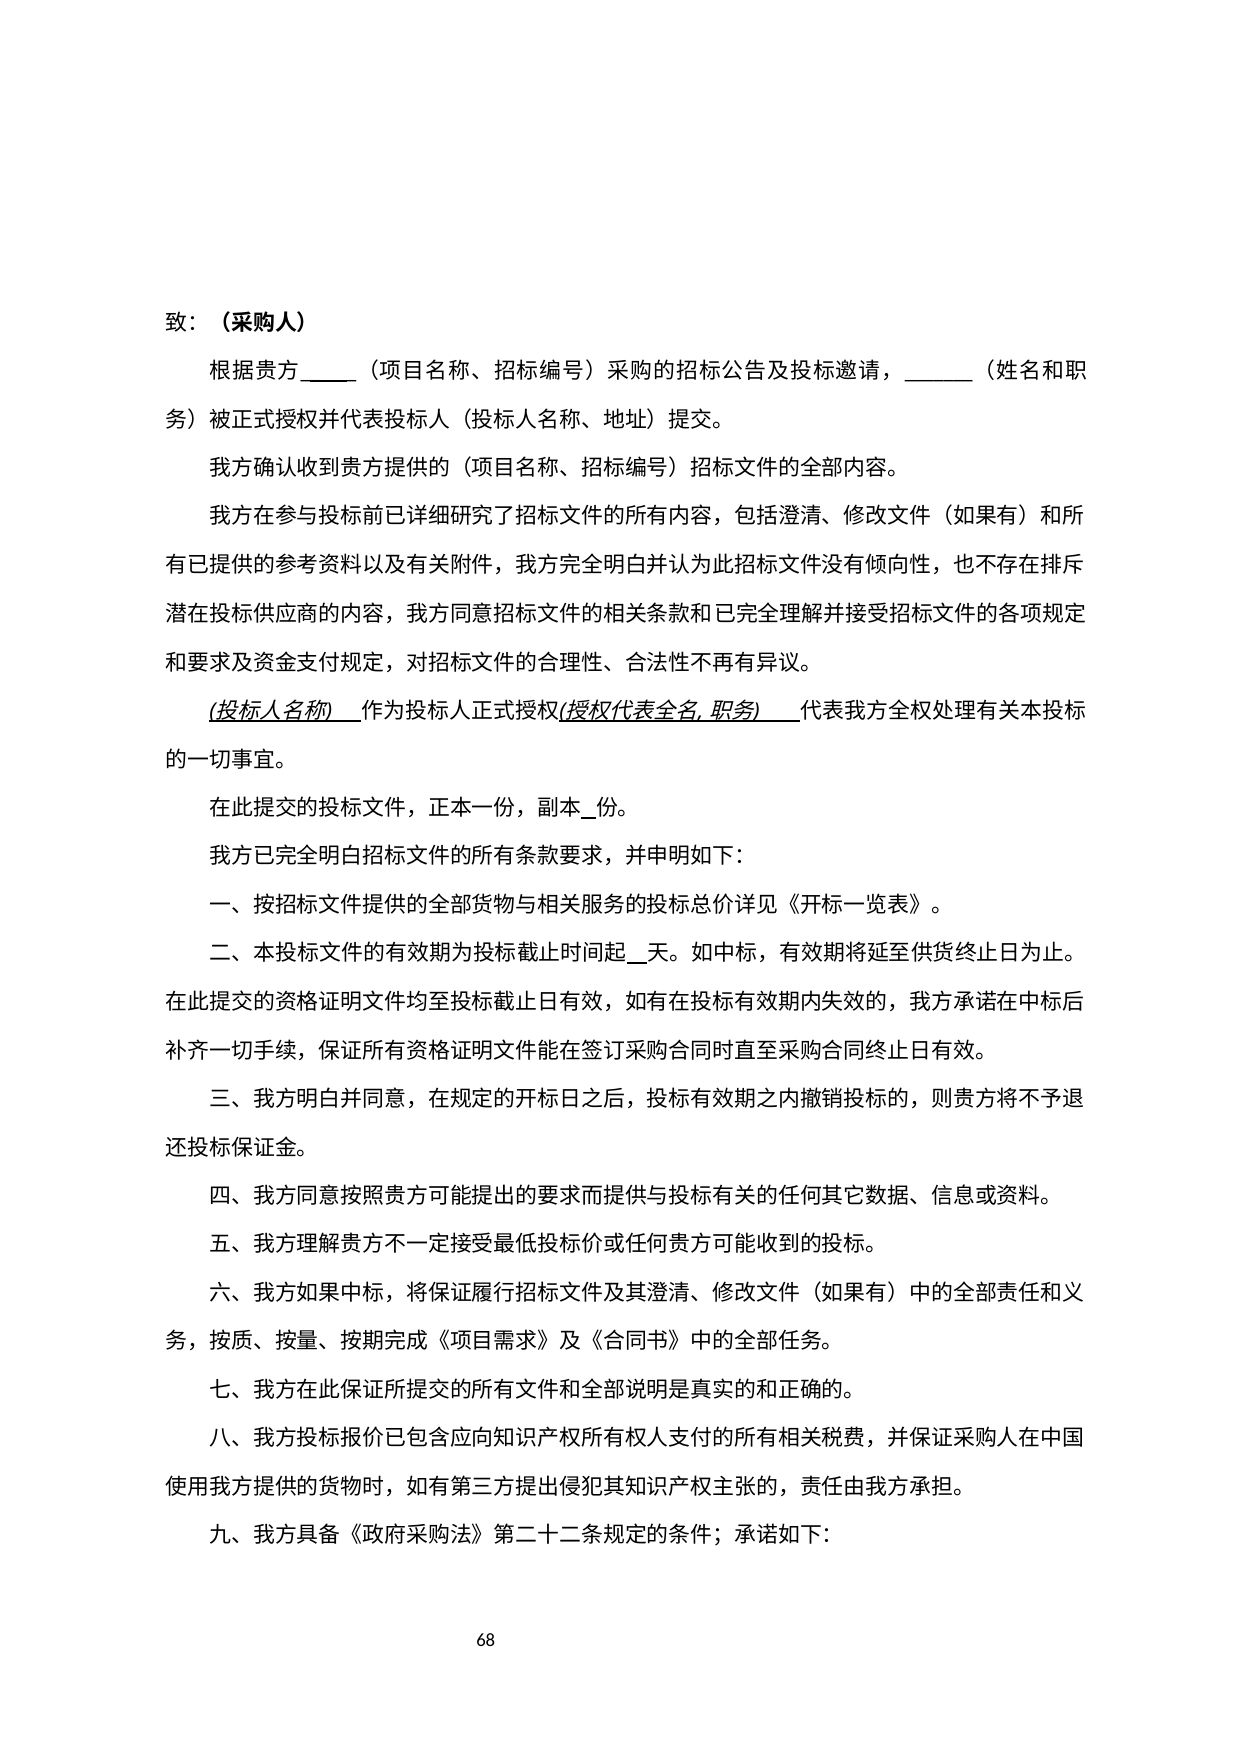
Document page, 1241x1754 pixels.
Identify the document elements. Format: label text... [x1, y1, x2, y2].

text 我方已完全明白招标文件的所有条款要求，并申明如下： [165, 838, 1087, 871]
text 四、我方同意按照贵方可能提出的要求而提供与投标有关的任何其它数据、信息或资料。 [165, 1178, 1087, 1210]
text 三、我方明白并同意，在规定的开标日之后，投标有效期之内撤销投标的，则贵方将不予退还投标保证金。 [165, 1081, 1087, 1162]
text 五、我方理解贵方不一定接受最低投标价或任何贵方可能收到的投标。 [165, 1226, 1087, 1258]
text 九、我方具备《政府采购法》第二十二条规定的条件；承诺如下： [165, 1517, 1087, 1549]
text 六、我方如果中标，将保证履行招标文件及其澄清、修改文件（如果有）中的全部责任和义务，按质、按量、按期完成《项目需求》及《合同书》中的全部任务。 [165, 1274, 1087, 1356]
text 七、我方在此保证所提交的所有文件和全部说明是真实的和正确的。 [165, 1371, 1087, 1404]
text 八、我方投标报价已包含应向知识产权所有权人支付的所有相关税费，并保证采购人在中国使用我方提供的货物时，如有第三方提出侵犯其知识产权主张的，责任由我方承担。 [165, 1420, 1087, 1501]
text 根据贵方__ _（项目名称、招标编号）采购的招标公告及投标邀请，_______（姓名和职务）被正式授权并代表投标人（投标人名称、地址）提交。 [165, 353, 1087, 434]
text 在此提交的投标文件，正本一份，副本 份。 [165, 790, 1087, 822]
text 我方确认收到贵方提供的（项目名称、招标编号）招标文件的全部内容。 [165, 450, 1087, 482]
text 致：（采购人） [165, 304, 1087, 337]
text 一、按招标文件提供的全部货物与相关服务的投标总价详见《开标一览表》。 [165, 886, 1087, 919]
text 二、本投标文件的有效期为投标截止时间起 天。如中标，有效期将延至供货终止日为止。在此提交的资格证明文件均至投标截止日有效，如有在投标有效期内失效的，我方承诺在中标后补齐一切手续，保证所有资格证明文件能在签订采购合同时直至采购合同终止日有效。 [165, 935, 1087, 1065]
text 我方在参与投标前已详细研究了招标文件的所有内容，包括澄清、修改文件（如果有）和所有已提供的参考资料以及有关附件，我方完全明白并认为此招标文件没有倾向性，也不存在排斥潜在投标供应商的内容，我方同意招标文件的相关条款和已完全理解并接受招标文件的各项规定和要求及资金支付规定，对招标文件的合理性、合法性不再有异议。 [165, 498, 1087, 677]
text (投标人名称) 作为投标人正式授权(授权代表全名, 职务) 代表我方全权处理有关本投标的一切事宜。 [165, 693, 1087, 774]
